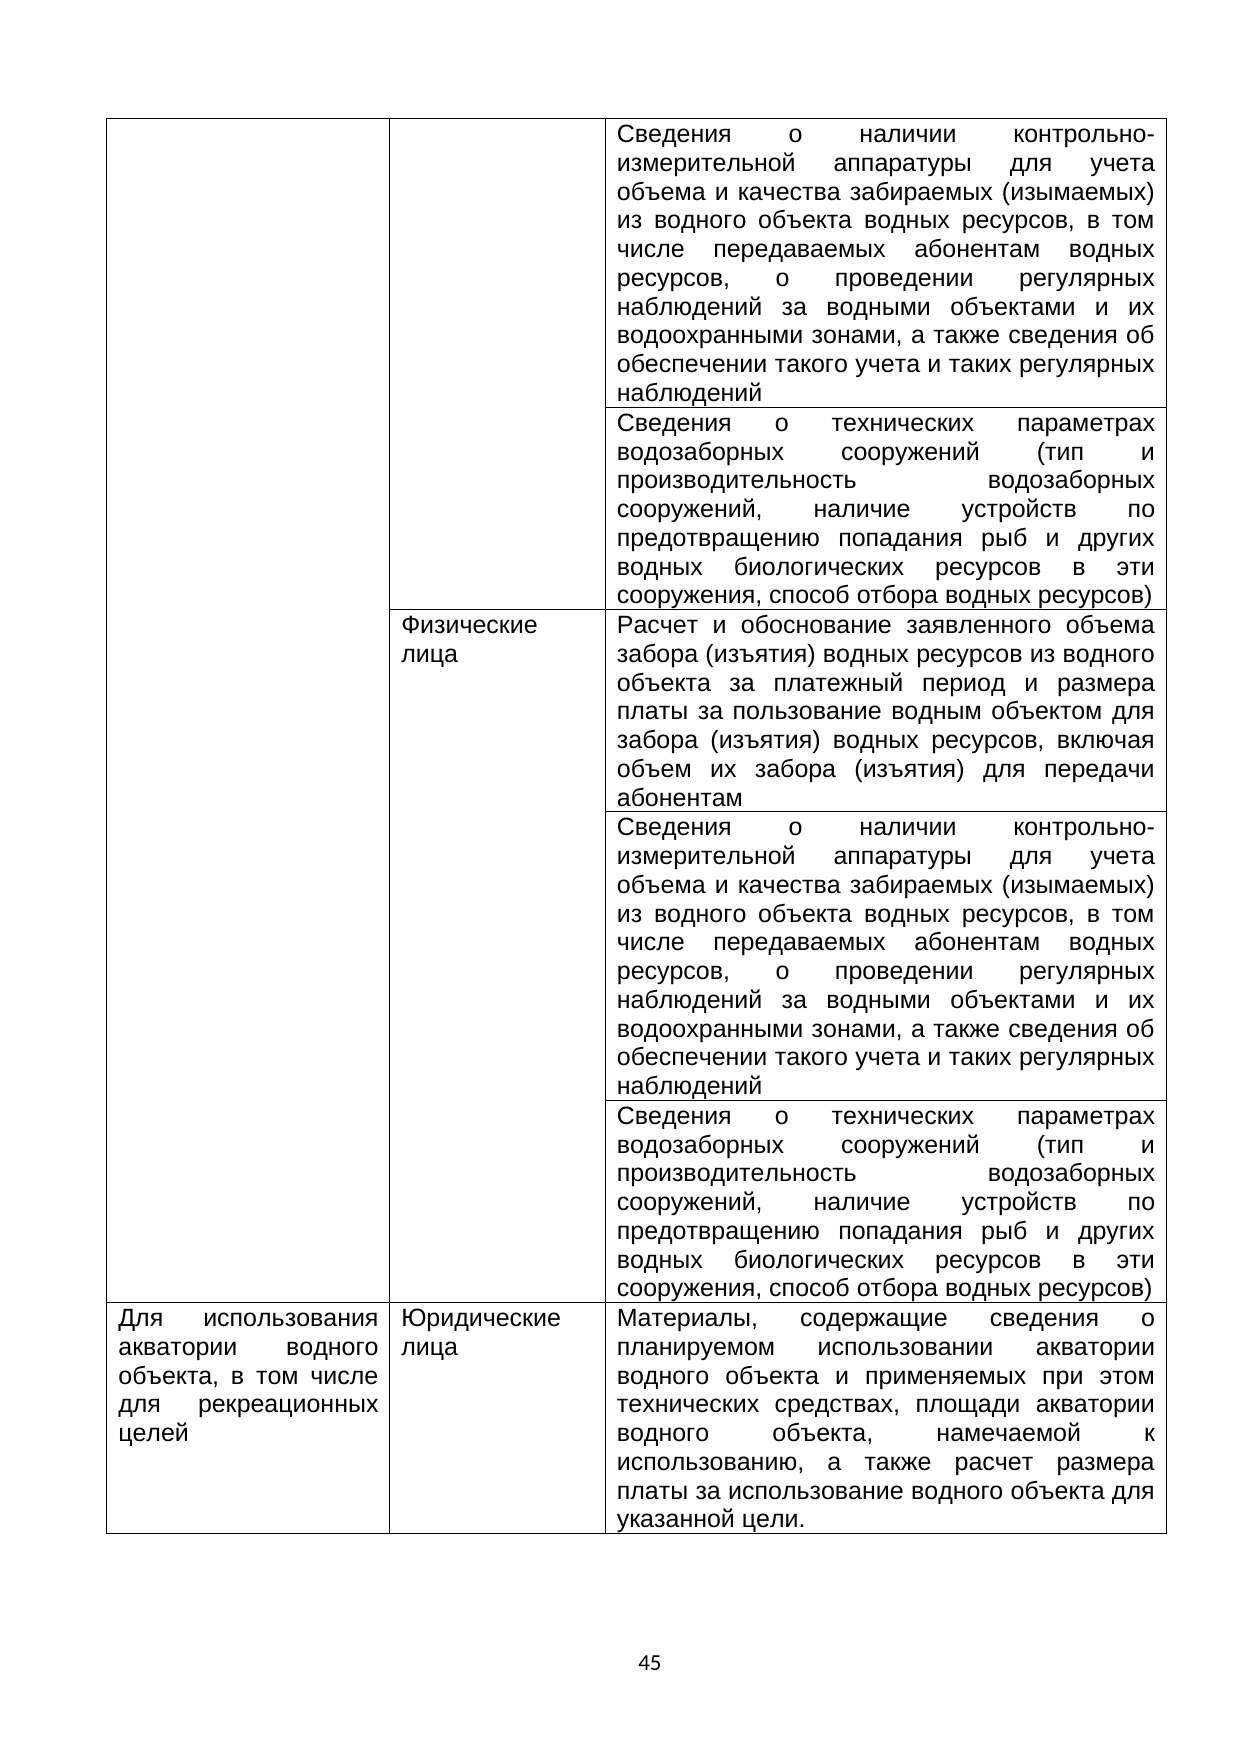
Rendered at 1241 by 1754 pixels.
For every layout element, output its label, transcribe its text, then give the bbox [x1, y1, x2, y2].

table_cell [390, 119, 605, 609]
table_cell Материалы, содержащие сведения о планируемом использовании акватории водного объекта и применяемых при этом технических средствах, площади акватории водного объекта, намечаемой к использованию, а также расчет размера платы за использование водного объекта для указанной цели. [606, 1303, 1166, 1533]
table_cell Юридические лица [390, 1303, 605, 1533]
table_cell Расчет и обоснование заявленного объема забора (изъятия) водных ресурсов из водного объекта за платежный период и размера платы за пользование водным объектом для забора (изъятия) водных ресурсов, включая объем их забора (изъятия) для передачи абонентам [606, 610, 1166, 811]
table_cell Сведения о наличии контрольно-измерительной аппаратуры для учета объема и качества забираемых (изымаемых) из водного объекта водных ресурсов, в том числе передаваемых абонентам водных ресурсов, о проведении регулярных наблюдений за водными объектами и их водоохранными зонами, а также сведения об обеспечении такого учета и таких регулярных наблюдений [606, 119, 1166, 407]
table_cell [107, 1303, 389, 1533]
table_cell Физические лица [390, 610, 605, 1302]
table_cell Сведения о наличии контрольно-измерительной аппаратуры для учета объема и качества забираемых (изымаемых) из водного объекта водных ресурсов, в том числе передаваемых абонентам водных ресурсов, о проведении регулярных наблюдений за водными объектами и их водоохранными зонами, а также сведения об обеспечении такого учета и таких регулярных наблюдений [606, 812, 1166, 1100]
